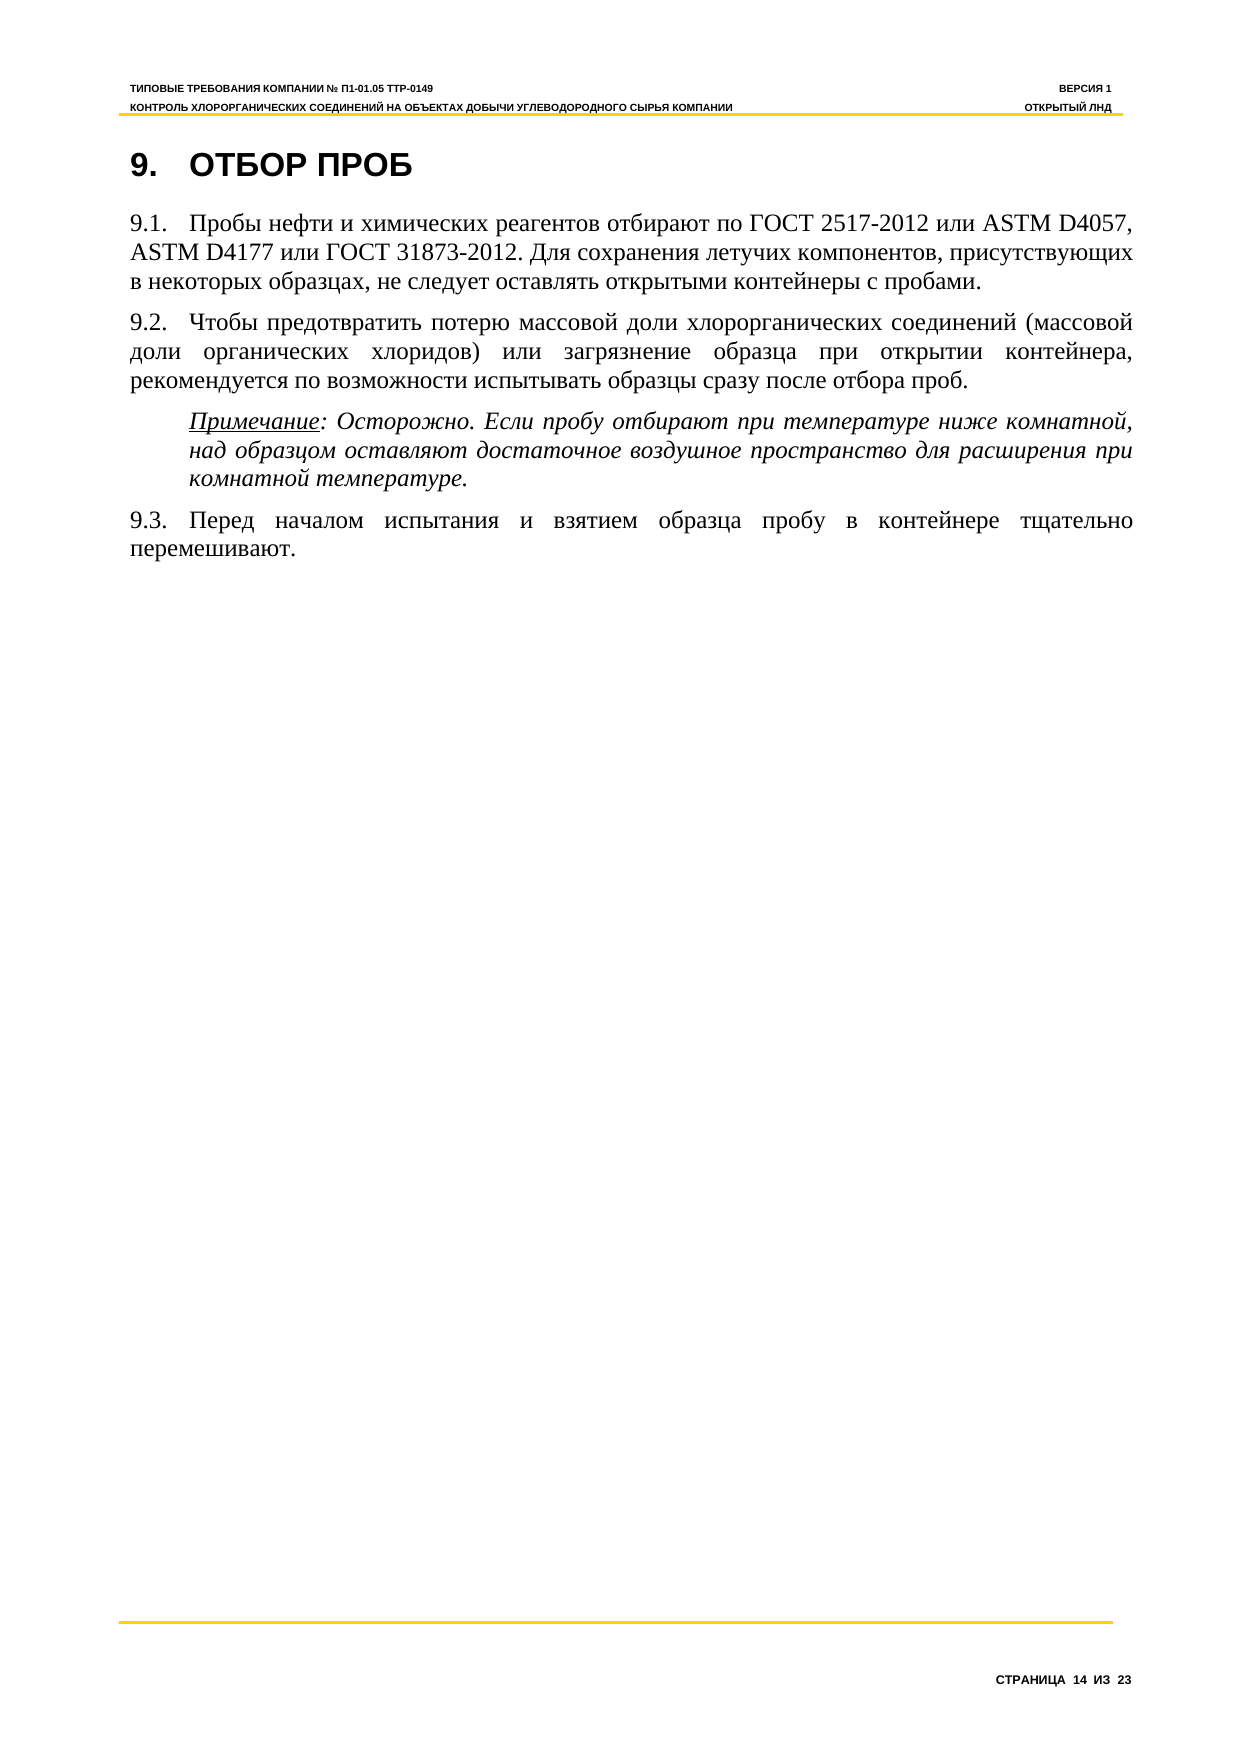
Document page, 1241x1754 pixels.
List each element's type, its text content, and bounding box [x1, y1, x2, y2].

text Примечание: Осторожно. Если пробу отбирают при температуре ниже комнатной, над образцом оставляют достаточное воздушное пространство для расширения при комнатной температуре. [189, 406, 1134, 492]
list Пробы нефти и химических реагентов отбирают по ГОСТ 2517-2012 или ASTM D4057, ASTM D4177 или ГОСТ 31873-2012. Для сохранения летучих компонентов, присутствующих в некоторых образцах, не следует оставлять открытыми контейнеры с пробами. [130, 208, 1134, 295]
list ОТБОР ПРОБ [130, 145, 1134, 183]
list Перед началом испытания и взятием образца пробу в контейнере тщательно перемешивают. [130, 505, 1134, 562]
list Чтобы предотвратить потерю массовой доли хлорорганических соединений (массовой доли органических хлоридов) или загрязнение образца при открытии контейнера, рекомендуется по возможности испытывать образцы сразу после отбора проб. [130, 307, 1134, 393]
